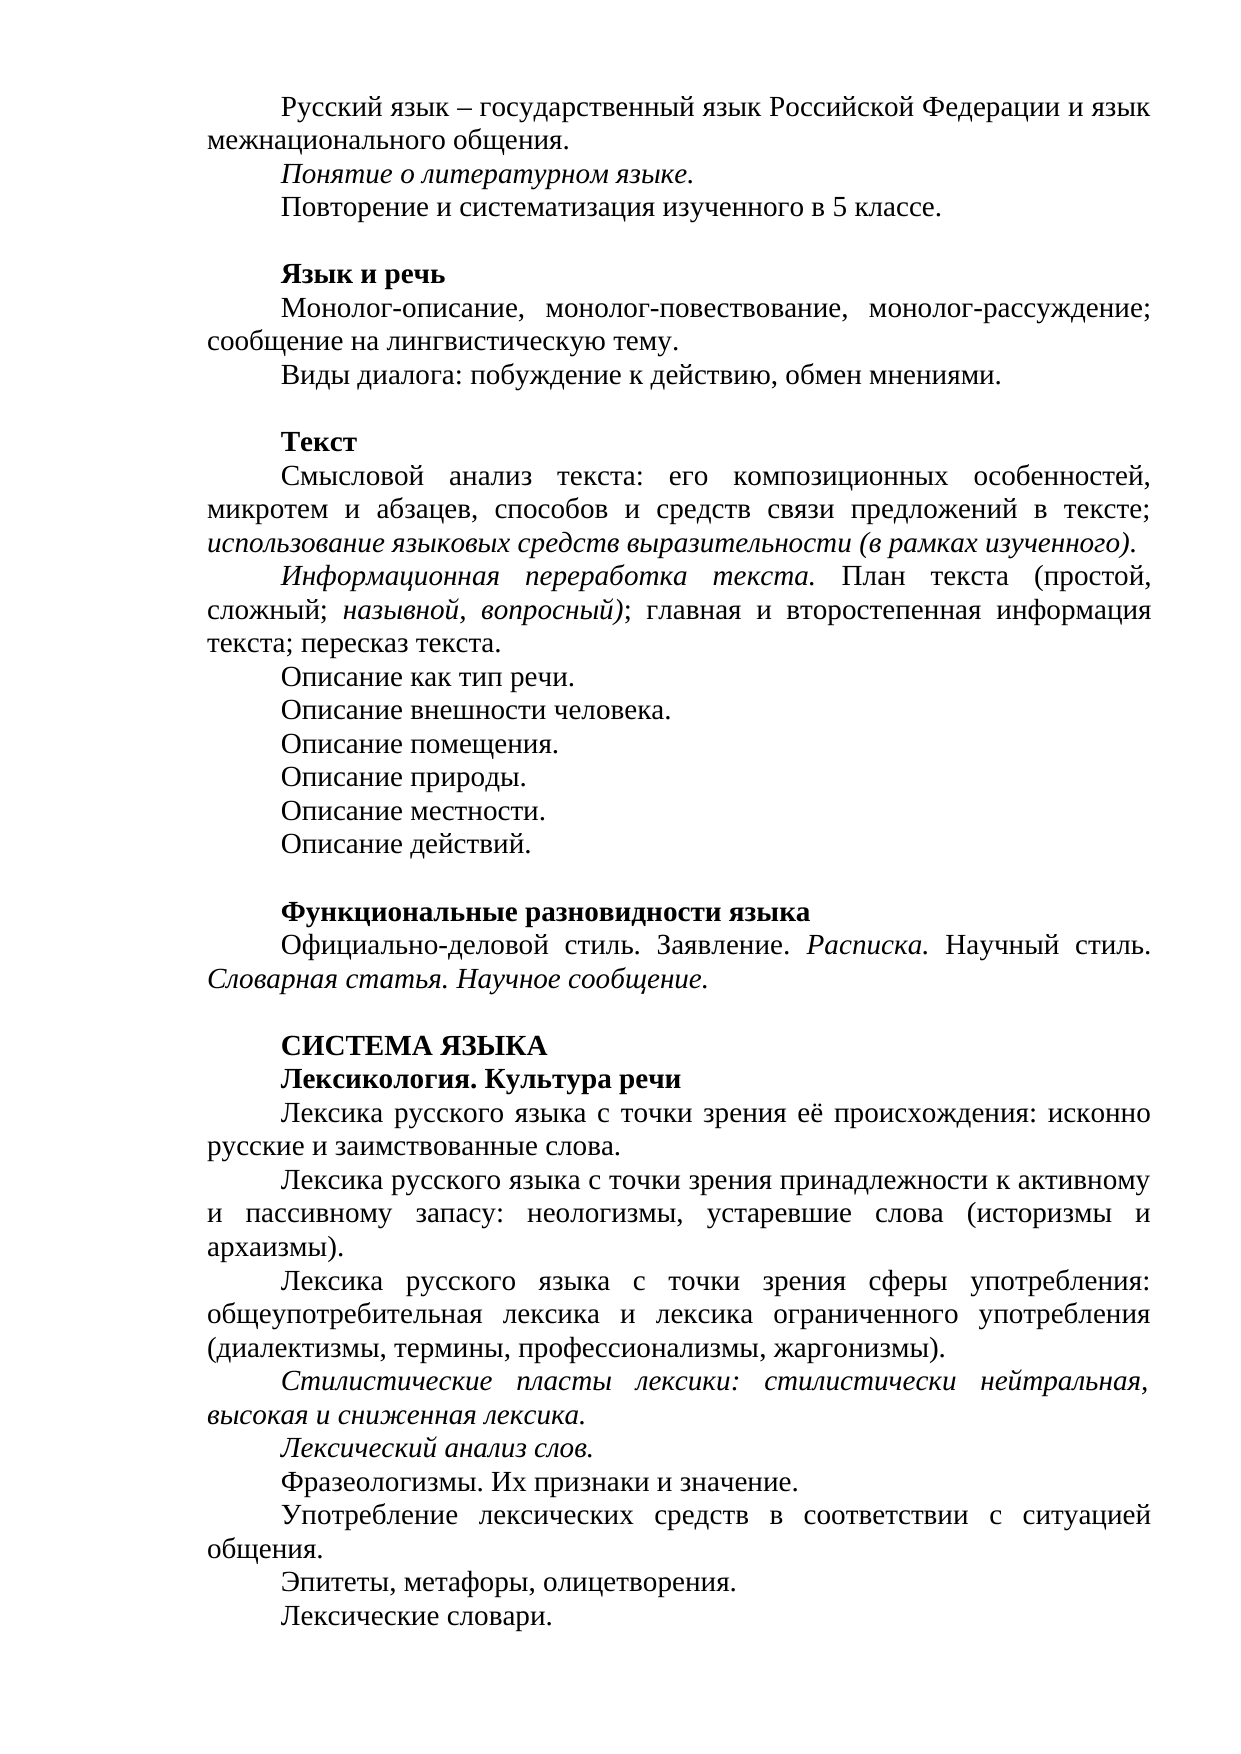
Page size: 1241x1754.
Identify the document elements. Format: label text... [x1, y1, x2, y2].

text Лексические словари. [207, 1598, 1152, 1632]
text Лексика русского языка с точки зрения принадлежности к активному и пассивному запасу: неологизмы, устаревшие слова (историзмы и архаизмы). [207, 1162, 1152, 1263]
text Употребление лексических средств в соответствии с ситуацией общения. [207, 1497, 1152, 1564]
text Монолог-описание, монолог-повествование, монолог-рассуждение; сообщение на лингвистическую тему. [207, 290, 1152, 357]
text Описание действий. [207, 827, 1152, 860]
text Информационная переработка текста. План текста (простой, сложный; назывной, вопросный); главная и второстепенная ­информация текста; пересказ текста. [207, 558, 1152, 659]
text Эпитеты, метафоры, олицетворения. [207, 1564, 1152, 1598]
text Описание внешности человека. [207, 692, 1152, 726]
text Русский язык – государственный язык Российской Федерации и язык межнационального общения. [207, 89, 1152, 156]
text Повторение и систематизация изученного в 5 классе. [207, 189, 1152, 223]
text Язык и речь [207, 256, 1152, 290]
text Смысловой анализ текста: его композиционных особенностей, микротем и абзацев, способов и средств связи предложений в тексте; использование языковых средств выразительности (в рамках изученного). [207, 458, 1152, 558]
text Фразеологизмы. Их признаки и значение. [207, 1464, 1152, 1497]
text Описание как тип речи. [207, 659, 1152, 692]
text Текст [207, 424, 1152, 458]
text СИСТЕМА ЯЗЫКА [207, 1028, 1152, 1061]
text Стилистические пласты лексики: стилистически нейтральная, высокая и сниженная лексика. [207, 1363, 1152, 1430]
text Лексикология. Культура речи [207, 1061, 1152, 1095]
text Описание природы. [207, 759, 1152, 793]
text Лексика русского языка с точки зрения сферы употребления: общеупотребительная лексика и лексика ограниченного употребления (диалектизмы, термины, профессионализмы, жарго­низмы). [207, 1263, 1152, 1363]
text Официально-деловой стиль. Заявление. Расписка. Научный стиль. Словарная статья. Научное сообщение. [207, 927, 1152, 994]
text Виды диалога: побуждение к действию, обмен мнениями. [207, 357, 1152, 391]
text Функциональные разновидности языка [207, 894, 1152, 927]
text Лексика русского языка с точки зрения её происхождения: исконно русские и заимствованные слова. [207, 1095, 1152, 1162]
text Понятие о литературном языке. [207, 156, 1152, 189]
text Описание местности. [207, 793, 1152, 827]
text Лексический анализ слов. [207, 1430, 1152, 1464]
text Описание помещения. [207, 726, 1152, 759]
